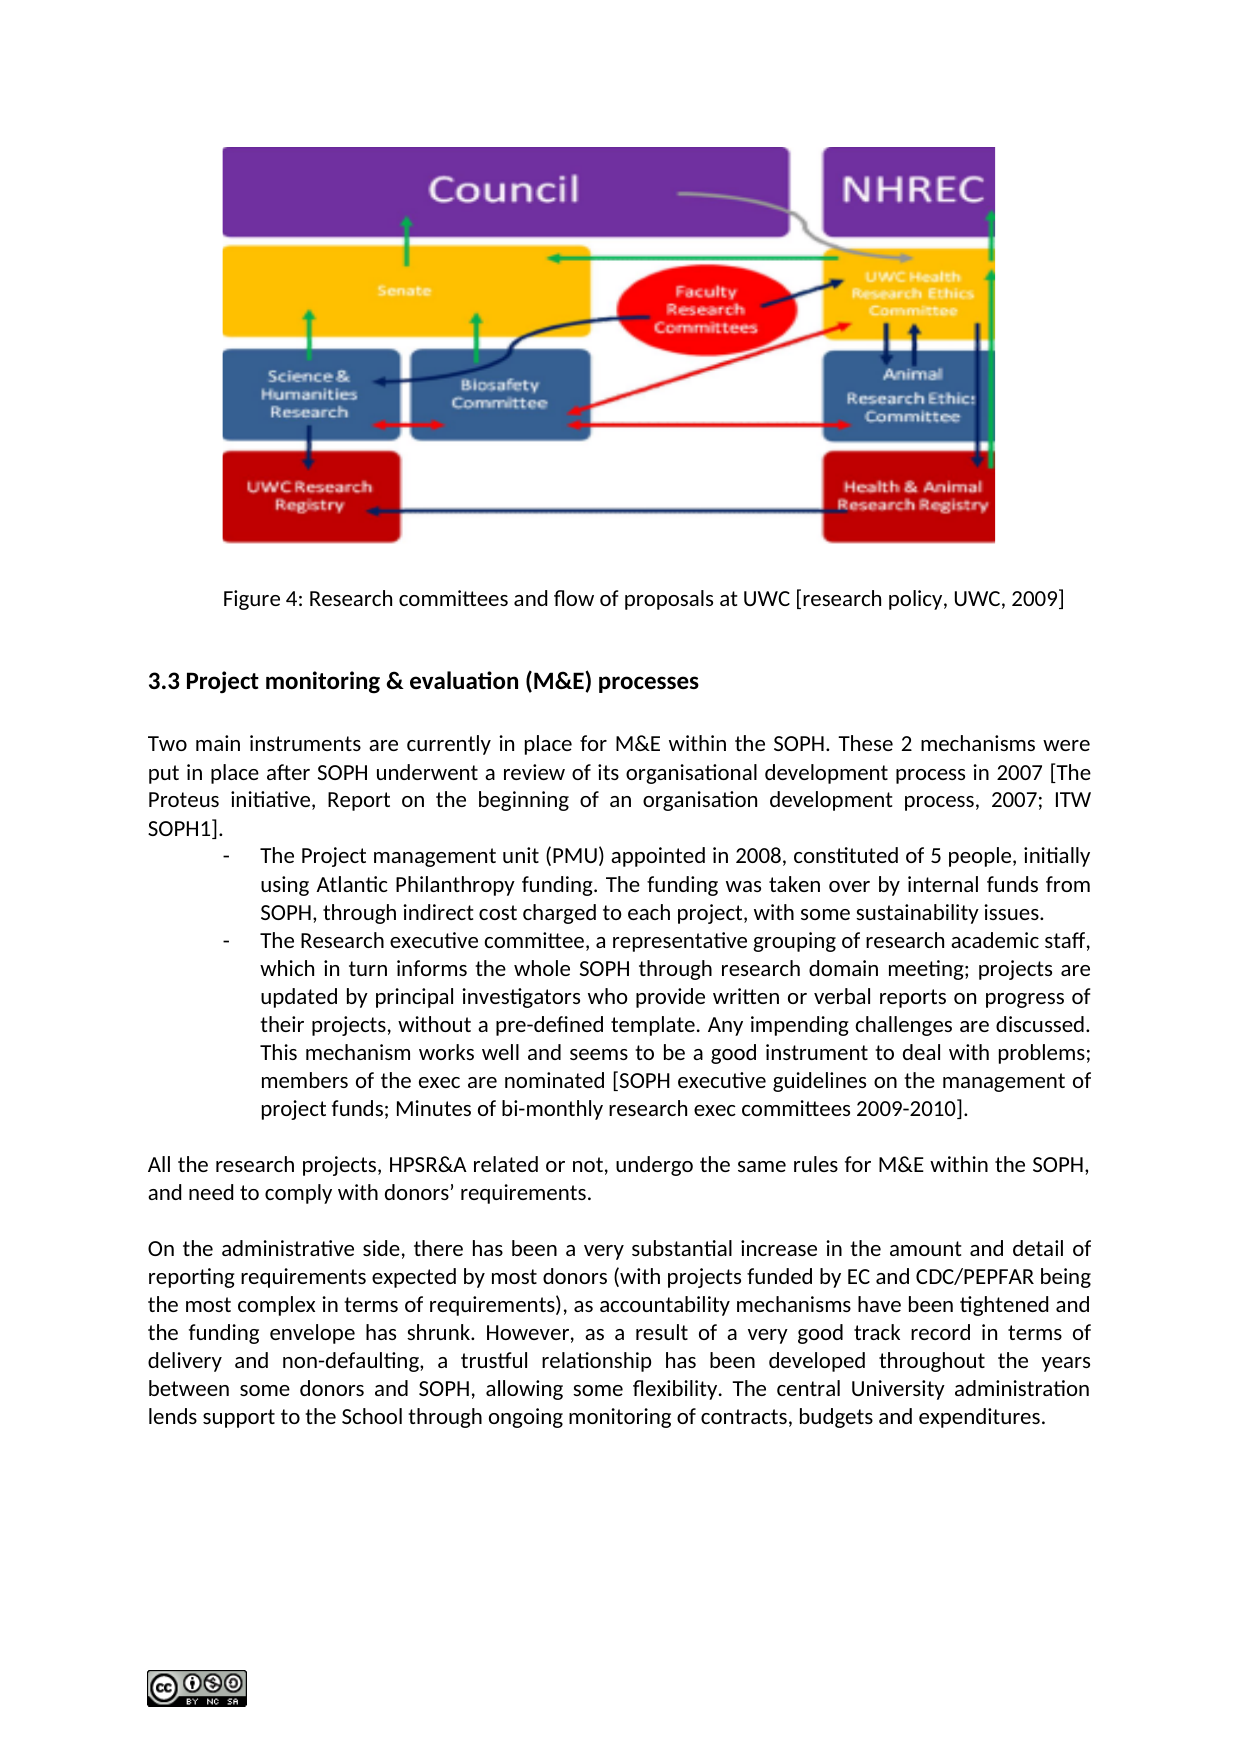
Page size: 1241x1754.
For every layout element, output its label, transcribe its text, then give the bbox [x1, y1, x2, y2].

text All the research projects, HPSR&A related or not, undergo the same rules for M&E within the SOPH, and need to comply with donors’ requirements. [148, 1150, 1093, 1206]
picture [222, 147, 996, 556]
list The Research executive committee, a representative grouping of research academic staff, which in turn informs the whole SOPH through research domain meeting; projects are updated by principal investigators who provide written or verbal reports on progress of their projects, without a pre-defined template. Any impending challenges are discussed. This mechanism works well and seems to be a good instrument to deal with problems; members of the exec are nominated [SOPH executive guidelines on the management of project funds; Minutes of bi-monthly research exec committees 2009-2010]. [223, 926, 1093, 1122]
text On the administrative side, there has been a very substantial increase in the amount and detail of reporting requirements expected by most donors (with projects funded by EC and CDC/PEPFAR being the most complex in terms of requirements), as accountability mechanisms have been tightened and the funding envelope has shrunk. However, as a result of a very good track record in terms of delivery and non-defaulting, a trustful relationship has been developed throughout the years between some donors and SOPH, allowing some flexibility. The central University administration lends support to the School through ongoing monitoring of contracts, budgets and expenditures. [148, 1234, 1093, 1430]
picture [147, 1670, 247, 1707]
list The Project management unit (PMU) appointed in 2008, constituted of 5 people, initially using Atlantic Philanthropy funding. The funding was taken over by internal funds from SOPH, through indirect cost charged to each project, with some sustainability issues. [223, 842, 1093, 926]
text Figure 4: Research committees and flow of proposals at UWC [research policy, UWC, 2009] [223, 584, 1093, 612]
subtitle 3.3 Project monitoring & evaluation (M&E) processes [148, 665, 1093, 695]
text Two main instruments are currently in place for M&E within the SOPH. These 2 mechanisms were put in place after SOPH underwent a review of its organisational development process in 2007 [The Proteus initiative, Report on the beginning of an organisation development process, 2007; ITW SOPH1]. [148, 729, 1093, 842]
